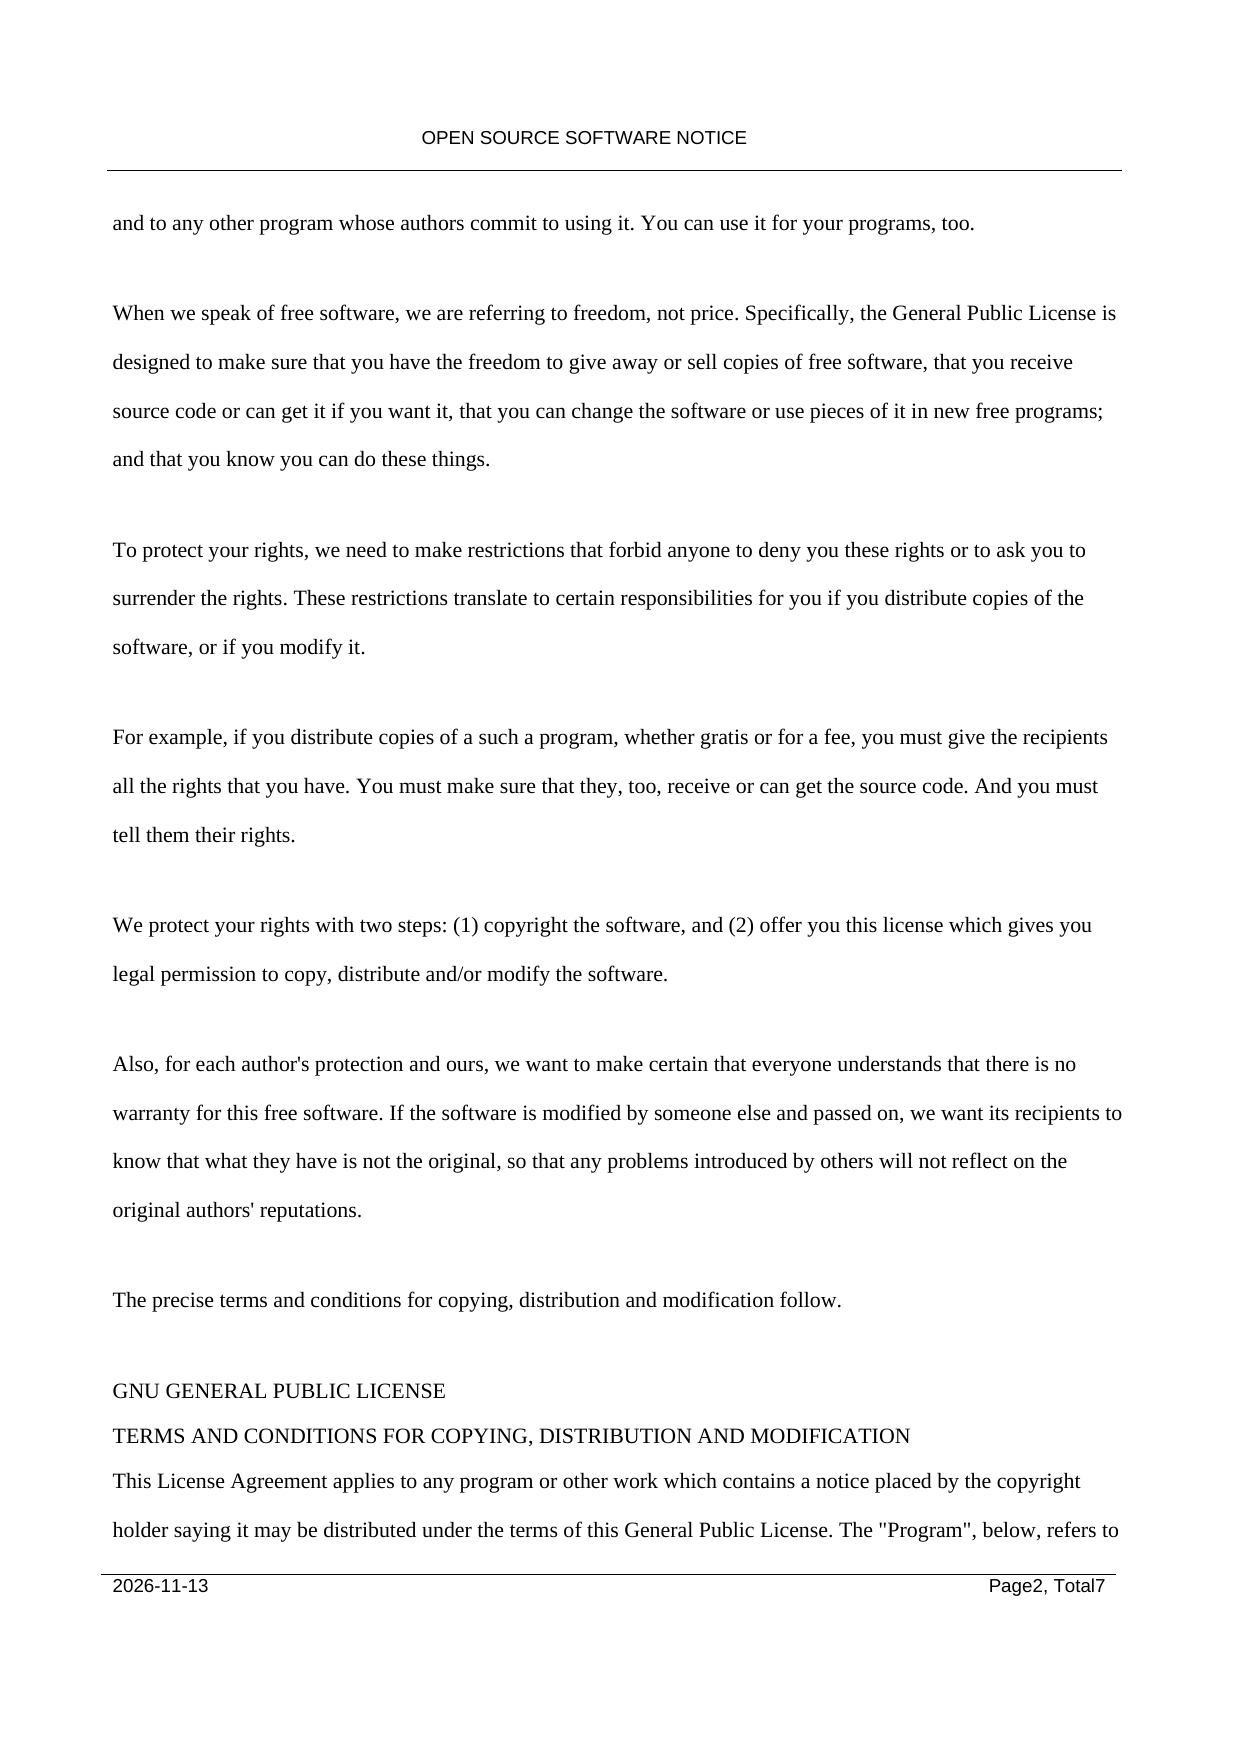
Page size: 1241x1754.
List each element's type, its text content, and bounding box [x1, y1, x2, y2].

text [112, 1464, 1128, 1546]
text To protect your rights, we need to make restrictions that forbid anyone to deny you these rights or to ask you to surrender the rights. These restrictions translate to certain responsibilities for you if you distribute copies of the software, or if you modify it. [112, 533, 1128, 663]
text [112, 206, 1128, 239]
text When we speak of free software, we are referring to freedom, not price. Specifically, the General Public License is designed to make sure that you have the freedom to give away or sell copies of free software, that you receive source code or can get it if you want it, that you can change the software or use pieces of it in new free programs; and that you know you can do these things. [112, 297, 1128, 475]
text Also, for each author's protection and ours, we want to make certain that everyone understands that there is no warranty for this free software. If the software is modified by someone else and passed on, we want its recipients to know that what they have is not the original, so that any problems introduced by others will not reflect on the original authors' reputations. [112, 1047, 1128, 1226]
text GNU GENERAL PUBLIC LICENSE [112, 1374, 1128, 1407]
text We protect your rights with two steps: (1) copyright the software, and (2) offer you this license which gives you legal permission to copy, distribute and/or modify the software. [112, 908, 1128, 990]
text The precise terms and conditions for copying, distribution and modification follow. [112, 1284, 1128, 1316]
text For example, if you distribute copies of a such a program, whether gratis or for a fee, you must give the recipients all the rights that you have. You must make sure that they, too, receive or can get the source code. And you must tell them their rights. [112, 721, 1128, 851]
text TERMS AND CONDITIONS FOR COPYING, DISTRIBUTION AND MODIFICATION [112, 1419, 1128, 1452]
